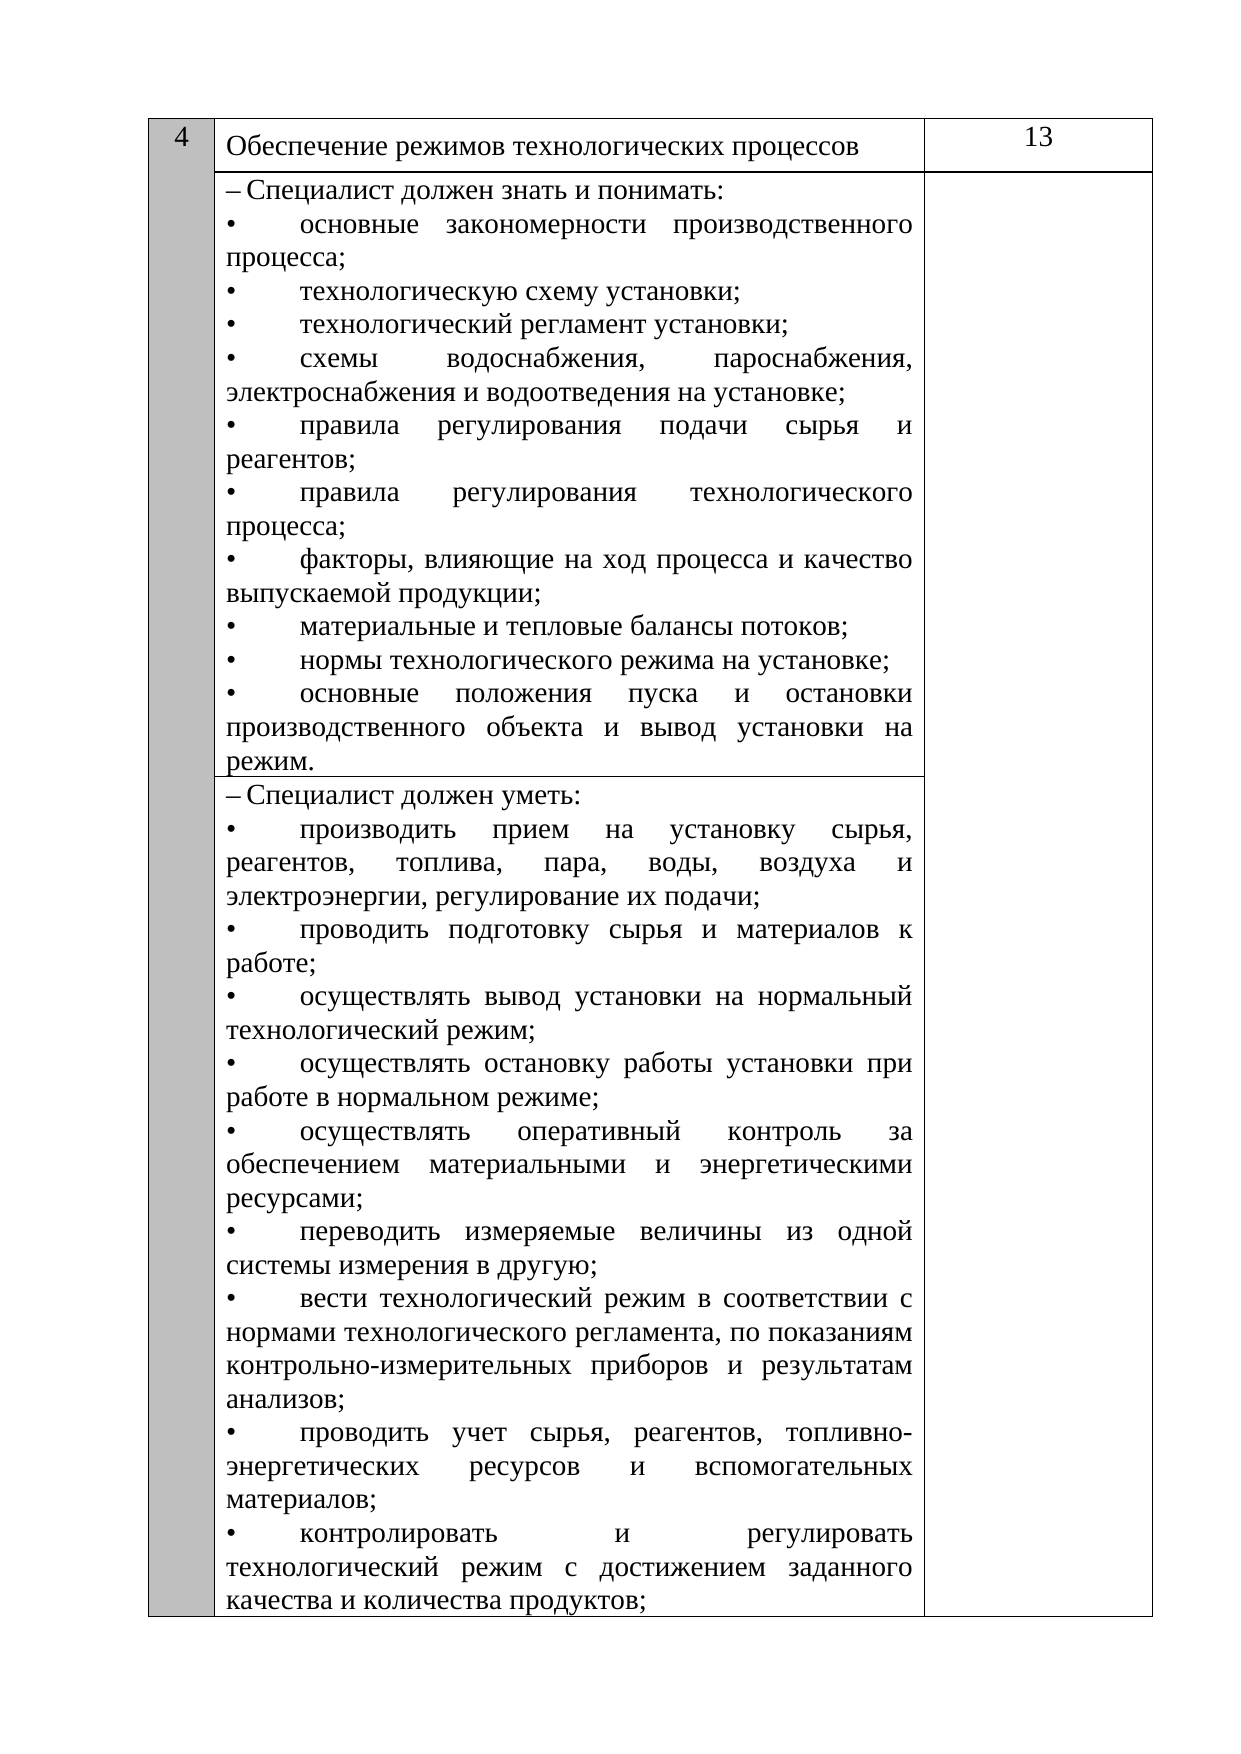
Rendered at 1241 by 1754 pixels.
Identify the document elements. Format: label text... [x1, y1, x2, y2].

table_cell 13 [925, 119, 1152, 171]
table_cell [215, 777, 924, 1616]
table_cell 4 [149, 119, 214, 1616]
table_cell – Специалист должен знать и понимать: • основные закономерности производственного процесса; • технологическую схему установки; • технологический регламент установки; • схемы водоснабжения, пароснабжения, электроснабжения и водоотведения на установке; • правила регулирования подачи сырья и реагентов; • правила регулирования технологического процесса; • факторы, влияющие на ход процесса и качество выпускаемой продукции; • материальные и тепловые балансы потоков; • нормы технологического режима на установке; • основные положения пуска и остановки производственного объекта и вывод установки на режим. [215, 173, 924, 776]
table_cell Обеспечение режимов технологических процессов [215, 119, 924, 171]
table_cell [925, 173, 1152, 1616]
